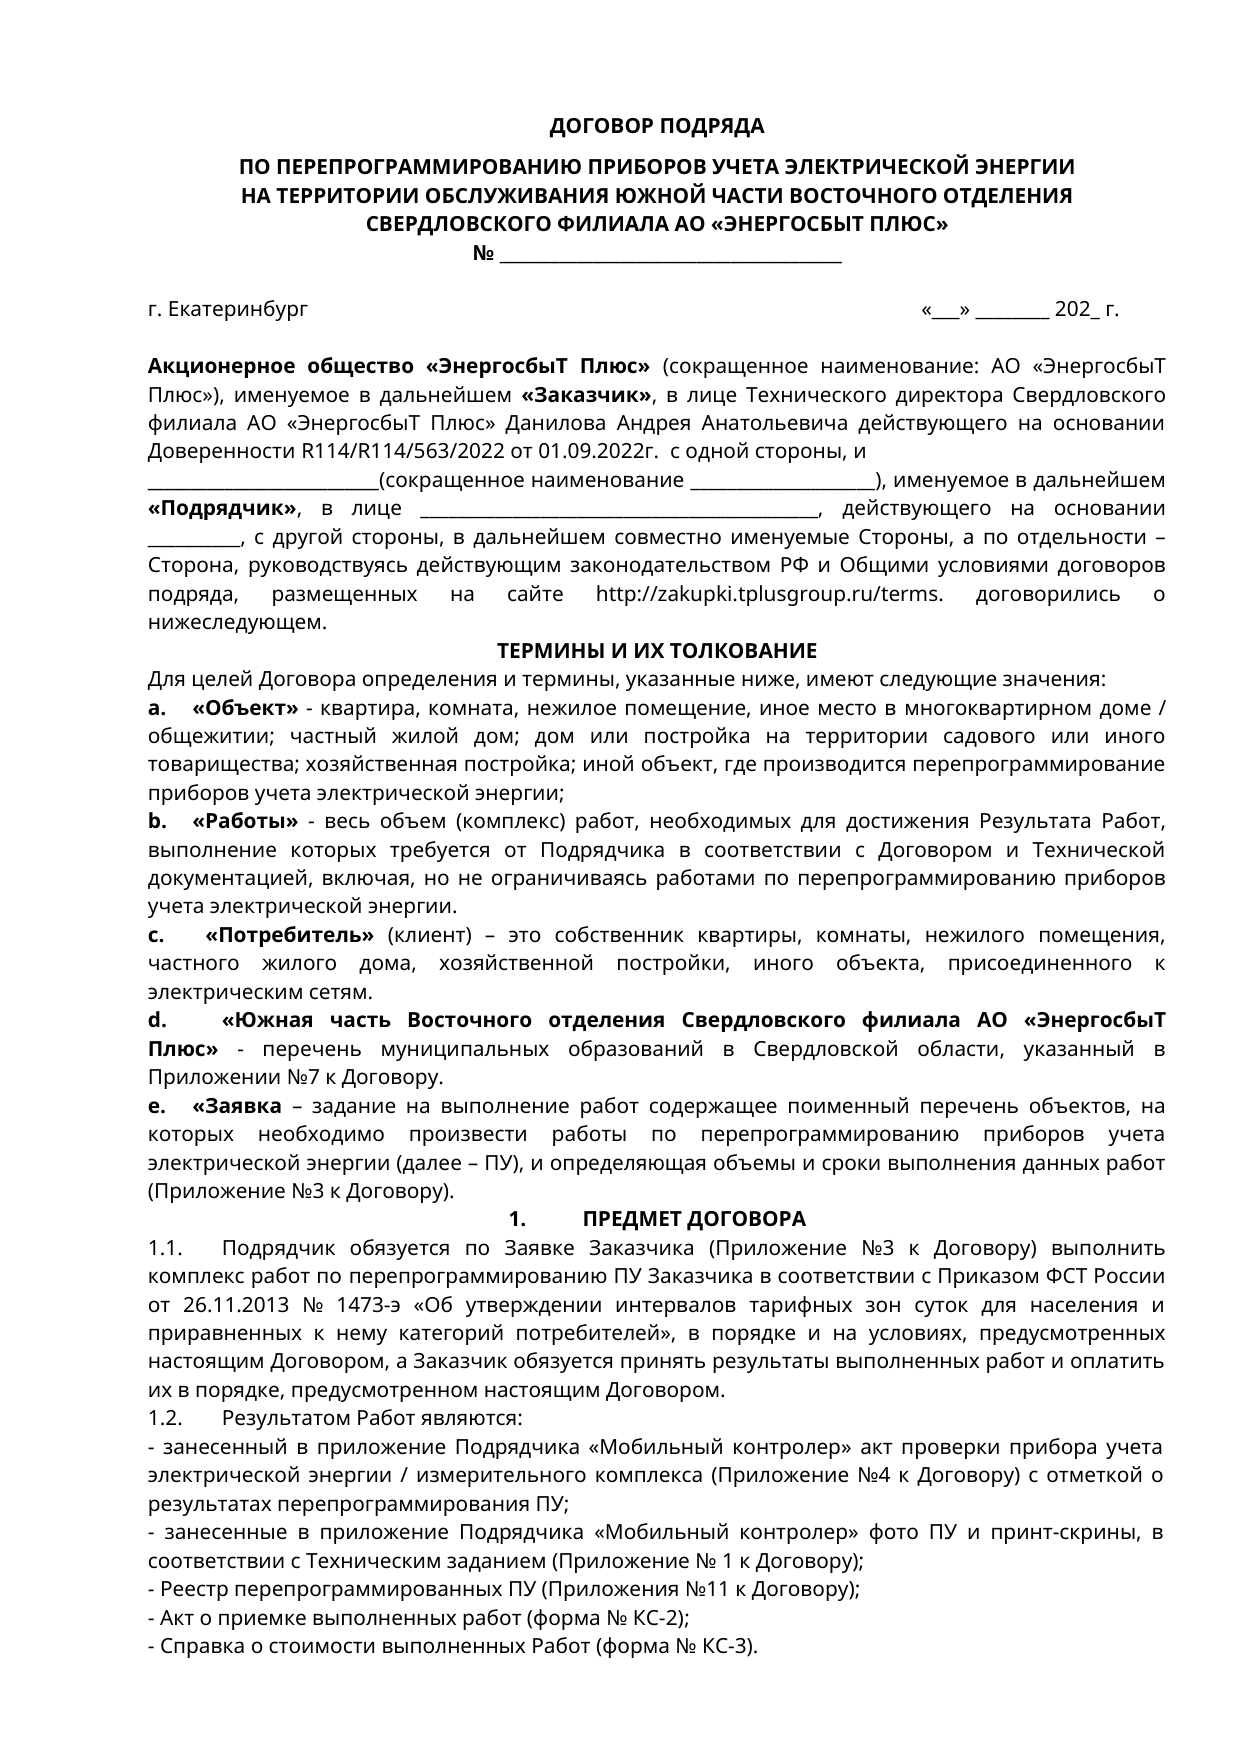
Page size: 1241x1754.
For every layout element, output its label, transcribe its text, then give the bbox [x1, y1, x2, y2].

text на территории Обслуживания ЮЖНОЙ ЧАСТИ Восточного отделения свердловского филиала АО «Энергосбыт плюс» [148, 181, 1167, 238]
list «Южная часть Восточного отделения Свердловского филиала АО «ЭнергосбыТ Плюс» - перечень муниципальных образований в Свердловской области, указанный в Приложении №7 к Договору. [148, 1005, 1167, 1091]
text Для целей Договора определения и термины, указанные ниже, имеют следующие значения: [148, 664, 1167, 693]
subtitle ПРЕДМЕТ ДОГОВОРА [148, 1204, 1167, 1233]
text - занесенные в приложение Подрядчика «Мобильный контролер» фото ПУ и принт-скрины, в соответствии с Техническим заданием (Приложение № 1 к Договору); [148, 1517, 1164, 1574]
text по перепрограммированию приборов учета электрической энергии [148, 152, 1167, 181]
text ___________________________(сокращенное наименование ____________________), именуемое в дальнейшем «Подрядчик», в лице ___________________________________________, действующего на основании __________, с другой стороны, в дальнейшем совместно именуемые Стороны, а по отдельности – Сторона, руководствуясь действующим законодательством РФ и Общими условиями договоров подряда, размещенных на сайте http://zakupki.tplusgroup.ru/terms. договорились о нижеследующем. [148, 465, 1167, 636]
subtitle Термины и их толкование [148, 636, 1167, 664]
list «Заявка – задание на выполнение работ содержащее поименный перечень объектов, на которых необходимо произвести работы по перепрограммированию приборов учета электрической энергии (далее – ПУ), и определяющая объемы и сроки выполнения данных работ (Приложение №3 к Договору). [148, 1091, 1167, 1204]
text - Справка о стоимости выполненных Работ (форма № КС-3). [148, 1631, 1181, 1659]
text г. Екатеринбург «___» ________ 202_ г. [148, 294, 1167, 323]
list «Работы» - весь объем (комплекс) работ, необходимых для достижения Результата Работ, выполнение которых требуется от Подрядчика в соответствии с Договором и Технической документацией, включая, но не ограничиваясь работами по перепрограммированию приборов учета электрической энергии. [148, 806, 1167, 920]
list Подрядчик обязуется по Заявке Заказчика (Приложение №3 к Договору) выполнить комплекс работ по перепрограммированию ПУ Заказчика в соответствии с Приказом ФСТ России от 26.11.2013 № 1473-э «Об утверждении интервалов тарифных зон суток для населения и приравненных к нему категорий потребителей», в порядке и на условиях, предусмотренных настоящим Договором, а Заказчик обязуется принять результаты выполненных работ и оплатить их в порядке, предусмотренном настоящим Договором. [148, 1233, 1167, 1403]
list Результатом Работ являются: [148, 1403, 1167, 1432]
text Акционерное общество «ЭнергосбыТ Плюс» (сокращенное наименование: АО «ЭнергосбыТ Плюс»), именуемое в дальнейшем «Заказчик», в лице Технического директора Свердловского филиала АО «ЭнергосбыТ Плюс» Данилова Андрея Анатольевича действующего на основании Доверенности R114/R114/563/2022 от 01.09.2022г. с одной стороны, и [148, 351, 1167, 465]
subtitle Договор подрядА [148, 111, 1167, 140]
text № ________________________________________ [148, 238, 1167, 266]
text - занесенный в приложение Подрядчика «Мобильный контролер» акт проверки прибора учета электрической энергии / измерительного комплекса (Приложение №4 к Договору) с отметкой о результатах перепрограммирования ПУ; [148, 1432, 1164, 1517]
list «Объект» - квартира, комната, нежилое помещение, иное место в многоквартирном доме / общежитии; частный жилой дом; дом или постройка на территории садового или иного товарищества; хозяйственная постройка; иной объект, где производится перепрограммирование приборов учета электрической энергии; [148, 693, 1167, 806]
text - Акт о приемке выполненных работ (форма № КС-2); [148, 1603, 1164, 1631]
list «Потребитель» (клиент) – это собственник квартиры, комнаты, нежилого помещения, частного жилого дома, хозяйственной постройки, иного объекта, присоединенного к электрическим сетям. [148, 920, 1167, 1005]
text - Реестр перепрограммированных ПУ (Приложения №11 к Договору); [148, 1574, 1164, 1603]
